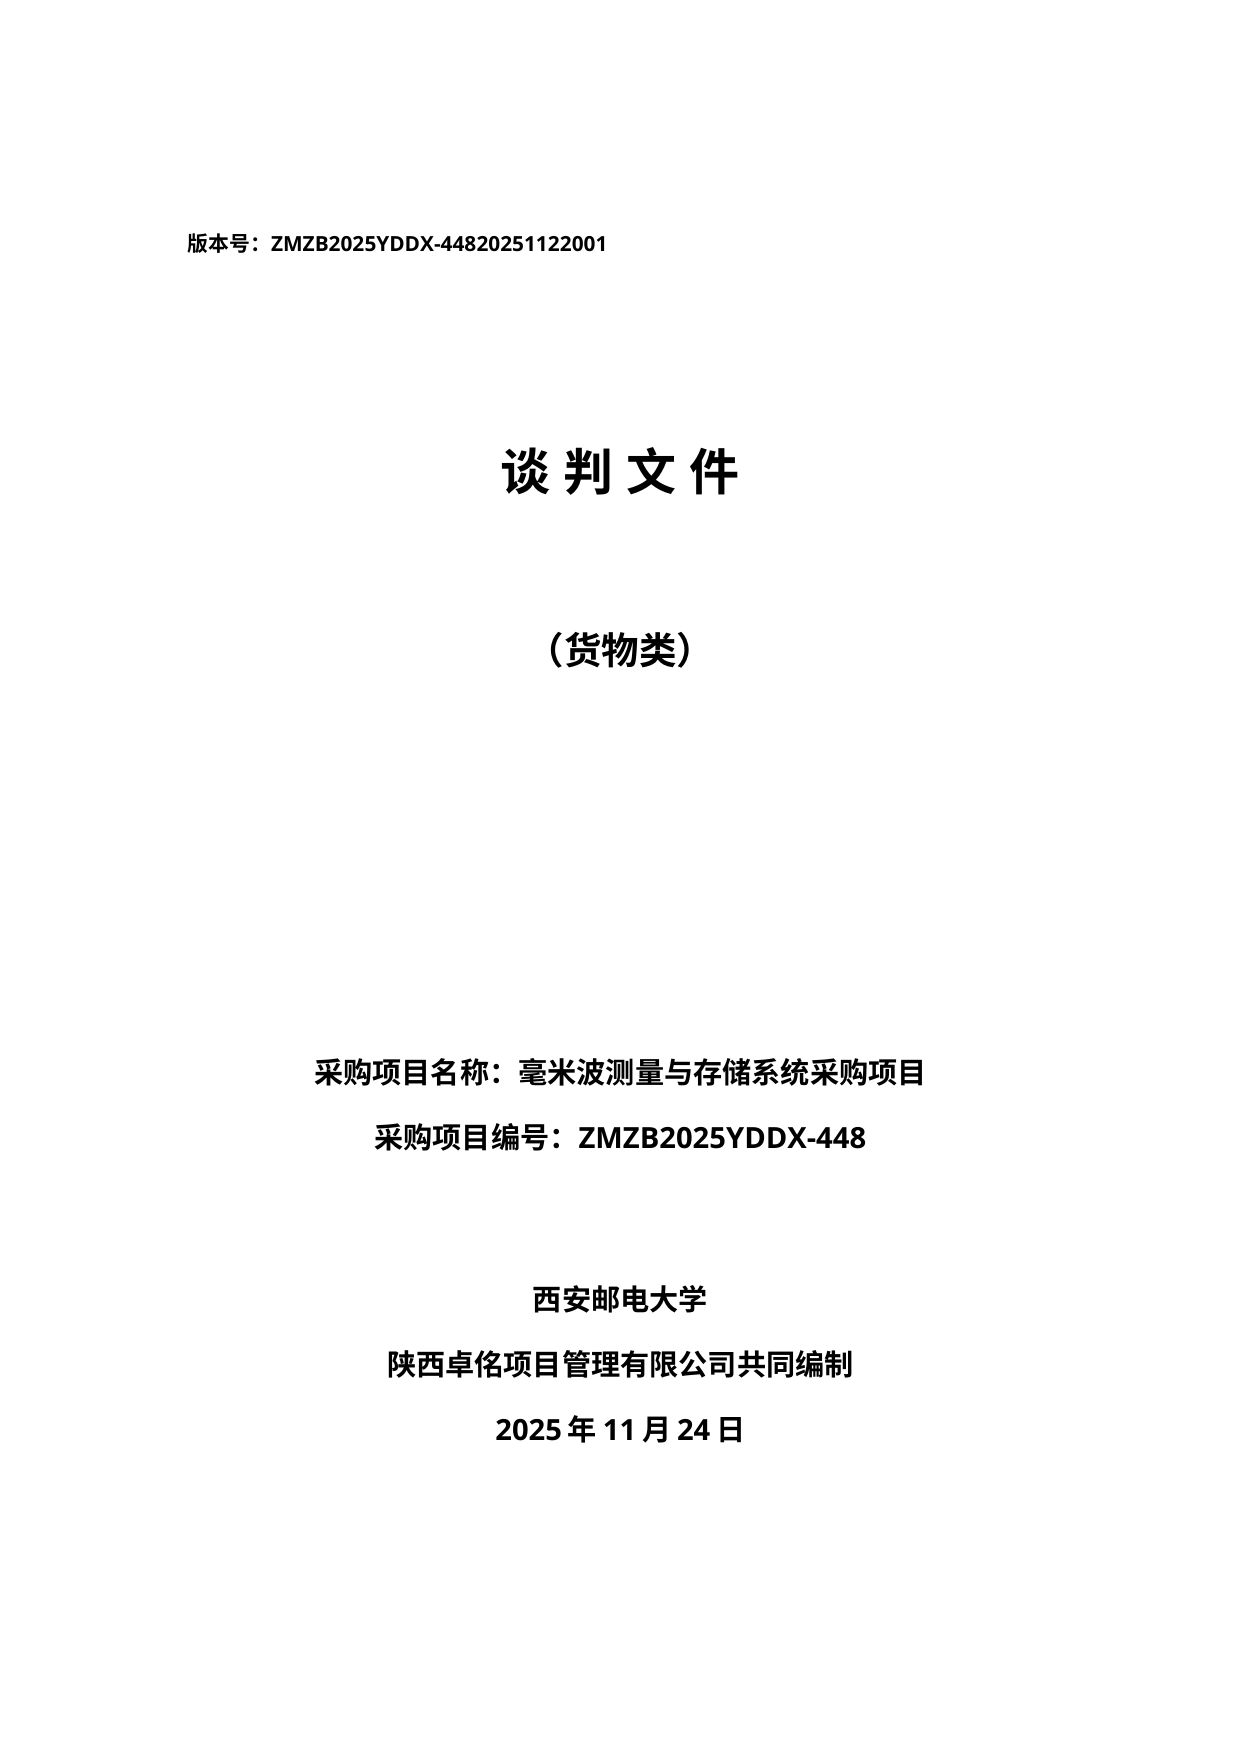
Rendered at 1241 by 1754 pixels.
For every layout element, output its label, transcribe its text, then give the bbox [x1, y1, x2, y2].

text 采购项目编号：ZMZB2025YDDX-448 [187, 1104, 1053, 1267]
text 西安邮电大学 [187, 1267, 1053, 1332]
text 采购项目名称：毫米波测量与存储系统采购项目 [187, 1039, 1053, 1104]
text 陕西卓佲项目管理有限公司共同编制 [187, 1332, 1053, 1397]
text 谈 判 文 件 [187, 422, 1053, 617]
text （货物类） [187, 617, 1053, 1039]
text 版本号：ZMZB2025YDDX-44820251122001 [187, 227, 1053, 422]
text 2025年11月24日 [187, 1397, 1053, 1462]
